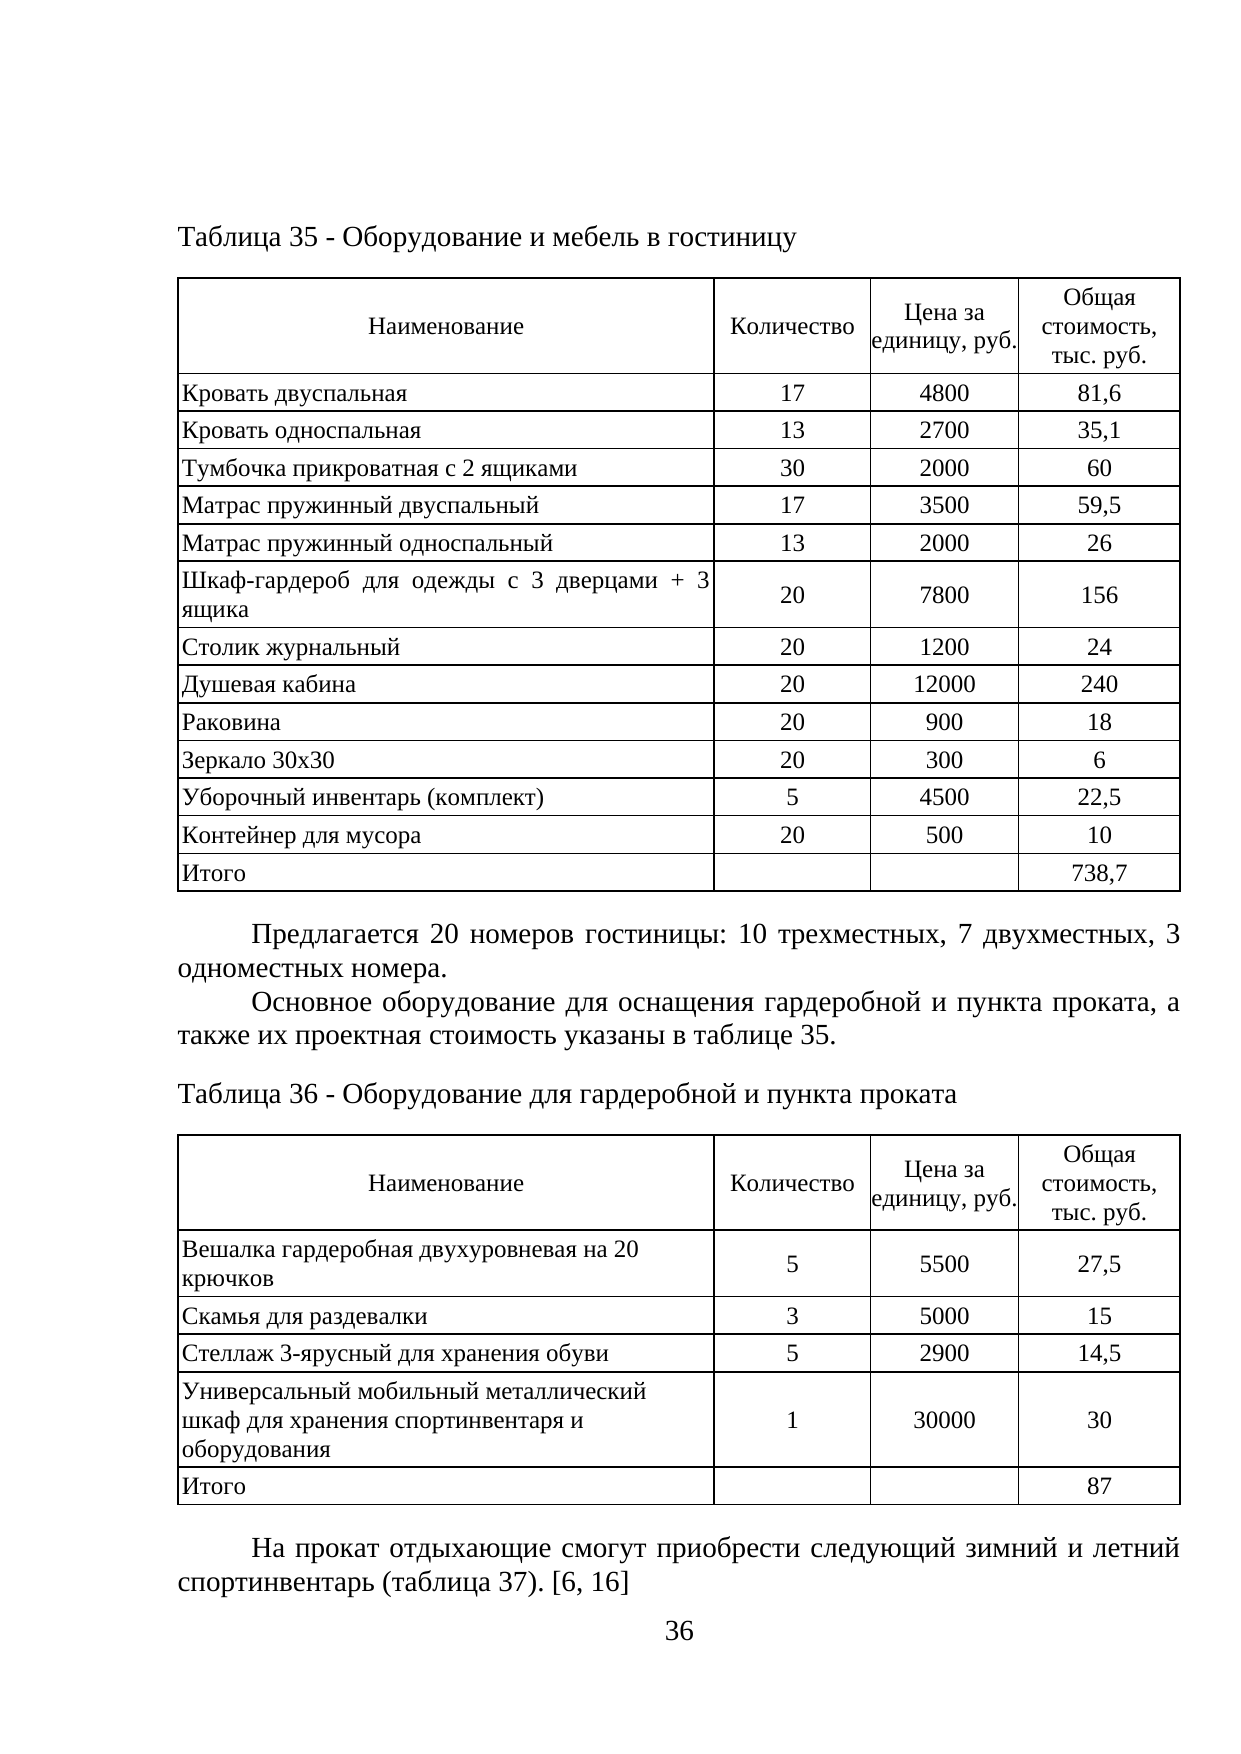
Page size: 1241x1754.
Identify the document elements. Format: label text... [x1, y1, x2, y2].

table_cell 87 [1019, 1468, 1179, 1504]
table_cell 17 [715, 374, 870, 410]
table_cell Вешалка гардеробная двухуровневая на 20 крючков [179, 1231, 713, 1296]
table_cell Матрас пружинный двуспальный [179, 487, 713, 523]
table_cell 30 [715, 449, 870, 485]
table_cell Матрас пружинный односпальный [179, 525, 713, 560]
table_cell 5 [715, 779, 870, 815]
table_cell Столик журнальный [179, 628, 713, 664]
table_cell 3500 [871, 487, 1018, 523]
table_cell Тумбочка прикроватная с 2 ящиками [179, 449, 713, 485]
table_cell Стеллаж 3-ярусный для хранения обуви [179, 1335, 713, 1371]
table_header Цена за единицу, руб. [871, 279, 1018, 372]
table_cell Контейнер для мусора [179, 816, 713, 852]
table_cell 2000 [871, 449, 1018, 485]
table_cell 2700 [871, 412, 1018, 448]
table_cell 13 [715, 525, 870, 560]
table_cell [715, 854, 870, 890]
table_cell 30 [1019, 1373, 1179, 1466]
text Основное оборудование для оснащения гардеробной и пункта проката, а также их проектная стоимость указаны в таблице 35. [177, 984, 1181, 1051]
table_cell 500 [871, 816, 1018, 852]
table_cell 6 [1019, 741, 1179, 777]
table_cell 12000 [871, 666, 1018, 702]
table_cell [871, 1468, 1018, 1504]
text Предлагается 20 номеров гостиницы: 10 трехместных, 7 двухместных, 3 одноместных номера. [177, 917, 1181, 984]
table_cell 20 [715, 741, 870, 777]
table_cell 20 [715, 628, 870, 664]
table_cell Итого [179, 1468, 713, 1504]
table_cell 5000 [871, 1297, 1018, 1333]
table_cell 900 [871, 704, 1018, 739]
table_cell Скамья для раздевалки [179, 1297, 713, 1333]
table_cell 17 [715, 487, 870, 523]
table_cell 738,7 [1019, 854, 1179, 890]
table_cell 5 [715, 1335, 870, 1371]
table_cell Раковина [179, 704, 713, 739]
table_cell 5500 [871, 1231, 1018, 1296]
table_cell 2900 [871, 1335, 1018, 1371]
table_cell 1 [715, 1373, 870, 1466]
table_header Наименование [179, 279, 713, 372]
table_header Наименование [179, 1136, 713, 1229]
table_cell 20 [715, 816, 870, 852]
table_cell Кровать двуспальная [179, 374, 713, 410]
table_header Количество [715, 1136, 870, 1229]
table_cell 24 [1019, 628, 1179, 664]
table_cell 1200 [871, 628, 1018, 664]
table_cell 156 [1019, 562, 1179, 627]
table_cell 7800 [871, 562, 1018, 627]
table_cell Душевая кабина [179, 666, 713, 702]
table_cell Универсальный мобильный металлический шкаф для хранения спортинвентаря и оборудования [179, 1373, 713, 1466]
table_cell 60 [1019, 449, 1179, 485]
table_cell 27,5 [1019, 1231, 1179, 1296]
table_cell Итого [179, 854, 713, 890]
table_cell 15 [1019, 1297, 1179, 1333]
table_cell [715, 1468, 870, 1504]
table_cell 81,6 [1019, 374, 1179, 410]
table_header Общая стоимость, тыс. руб. [1019, 279, 1179, 372]
text Таблица 35 - Оборудование и мебель в гостиницу [177, 219, 1181, 252]
text На прокат отдыхающие смогут приобрести следующий зимний и летний спортинвентарь (таблица 37). [6, 16] [177, 1530, 1181, 1597]
table_cell 20 [715, 562, 870, 627]
table_cell 5 [715, 1231, 870, 1296]
table_cell Кровать односпальная [179, 412, 713, 448]
table_cell 240 [1019, 666, 1179, 702]
text Таблица 36 - Оборудование для гардеробной и пункта проката [177, 1076, 1181, 1109]
table_header Количество [715, 279, 870, 372]
table_cell Уборочный инвентарь (комплект) [179, 779, 713, 815]
table_cell 35,1 [1019, 412, 1179, 448]
table_cell 59,5 [1019, 487, 1179, 523]
table_header Общая стоимость, тыс. руб. [1019, 1136, 1179, 1229]
table_cell 30000 [871, 1373, 1018, 1466]
table_cell 20 [715, 704, 870, 739]
table_cell Зеркало 30х30 [179, 741, 713, 777]
table_cell [871, 854, 1018, 890]
table_cell 13 [715, 412, 870, 448]
table_cell 26 [1019, 525, 1179, 560]
table_cell 4800 [871, 374, 1018, 410]
table_cell Шкаф-гардероб для одежды с 3 дверцами + 3 ящика [179, 562, 713, 627]
table_cell 4500 [871, 779, 1018, 815]
table_cell 18 [1019, 704, 1179, 739]
table_header Цена за единицу, руб. [871, 1136, 1018, 1229]
table_cell 20 [715, 666, 870, 702]
table_cell 10 [1019, 816, 1179, 852]
table_cell 2000 [871, 525, 1018, 560]
table_cell 300 [871, 741, 1018, 777]
table_cell 3 [715, 1297, 870, 1333]
table_cell 14,5 [1019, 1335, 1179, 1371]
table_cell 22,5 [1019, 779, 1179, 815]
